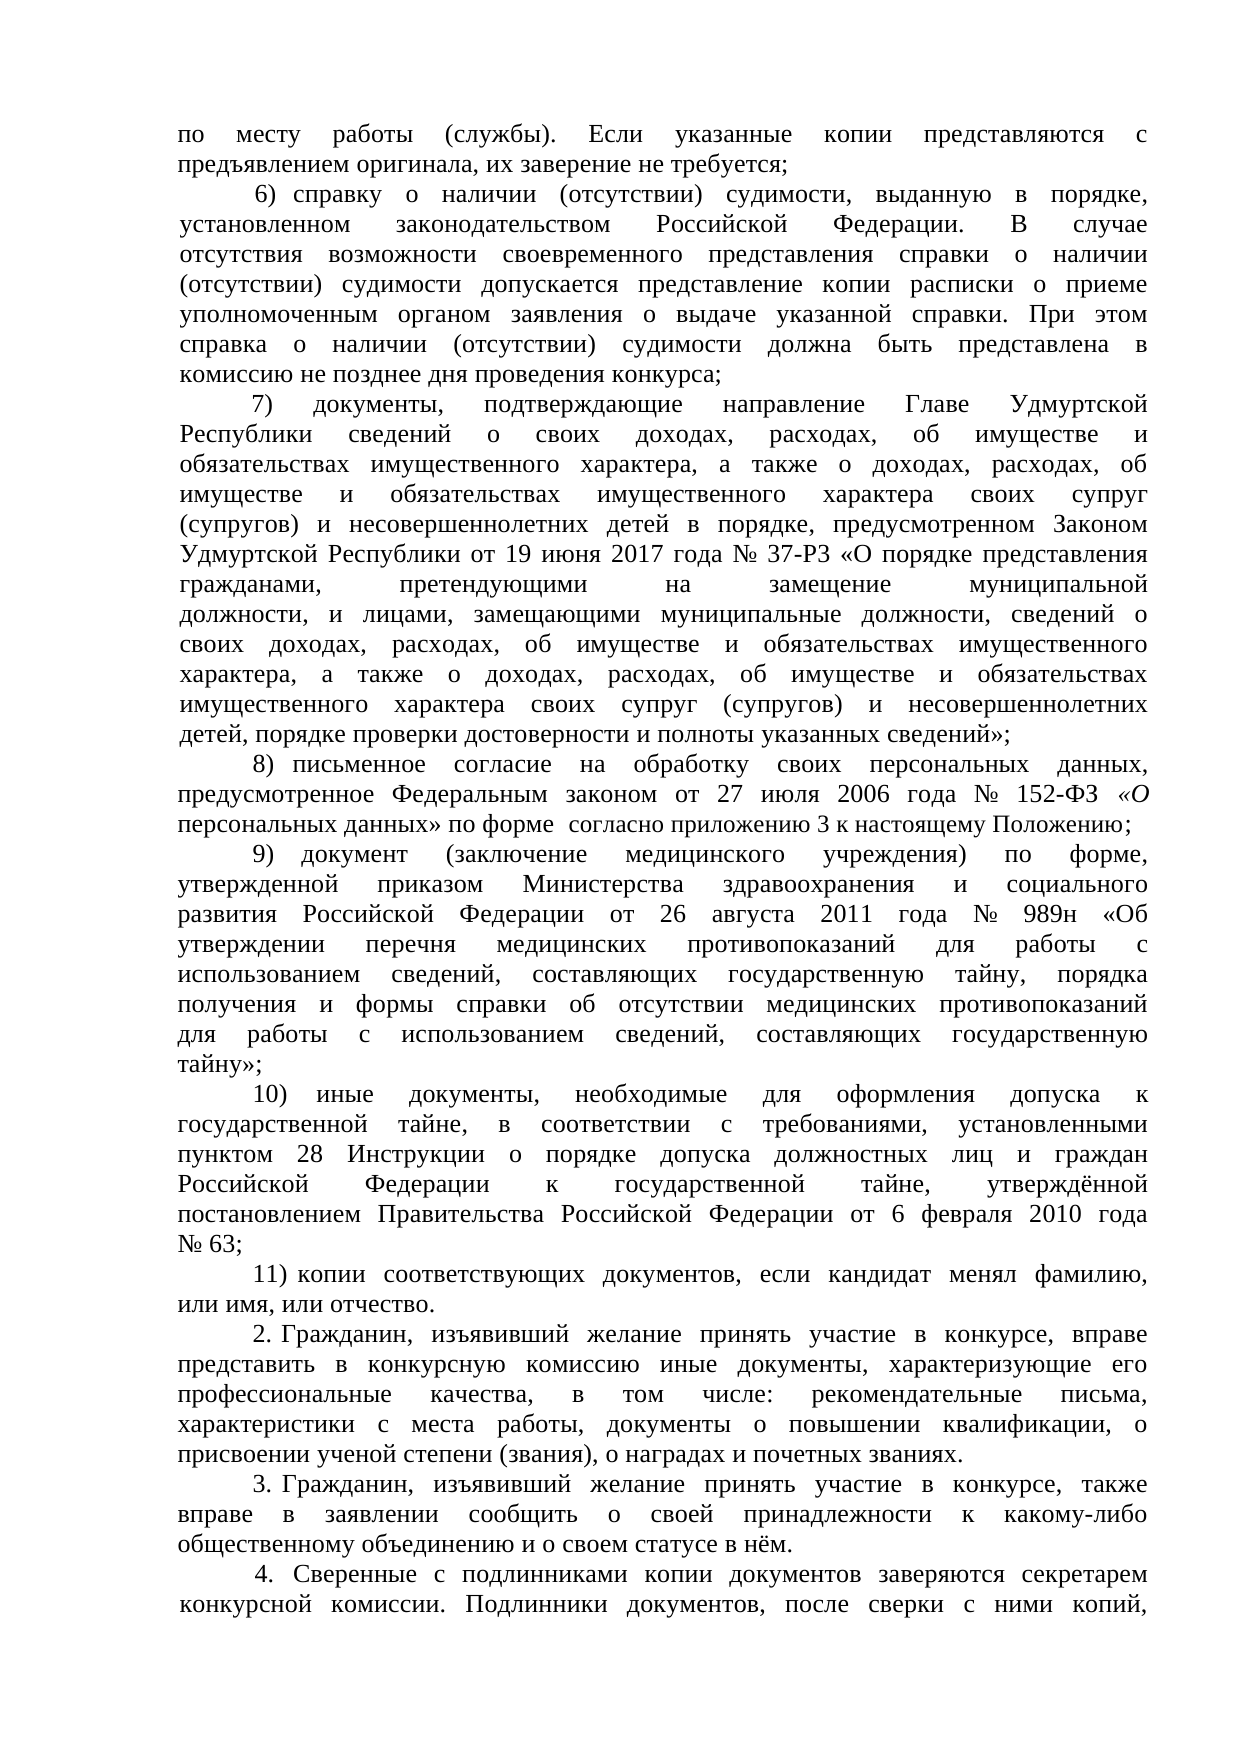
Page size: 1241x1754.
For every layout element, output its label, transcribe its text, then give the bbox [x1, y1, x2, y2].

list копии соответствующих документов, если кандидат менял фамилию, или имя, или отчество. [177, 1258, 1149, 1318]
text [177, 118, 1149, 178]
list письменное согласие на обработку своих персональных данных, предусмотренное Федеральным законом от 27 июля 2006 года № 152-ФЗ «О персональных данных» по форме согласно приложению 3 к настоящему Положению; [177, 748, 1149, 838]
text 6) справку о наличии (отсутствии) судимости, выданную в порядке, установленном законодательством Российской Федерации. В случае отсутствия возможности своевременного представления справки о наличии (отсутствии) судимости допускается представление копии расписки о приеме уполномоченным органом заявления о выдаче указанной справки. При этом справка о наличии (отсутствии) судимости должна быть представлена в комиссию не позднее дня проведения конкурса; [179, 178, 1149, 388]
list иные документы, необходимые для оформления допуска к государственной тайне, в соответствии с требованиями, установленными пунктом 28 Инструкции о порядке допуска должностных лиц и граждан Российской Федерации к государственной тайне, утверждённой постановлением Правительства Российской Федерации от 6 февраля 2010 года № 63; [177, 1078, 1149, 1258]
list Гражданин, изъявивший желание принять участие в конкурсе, также вправе в заявлении сообщить о своей принадлежности к какому-либо общественному объединению и о своем статусе в нём. [177, 1468, 1149, 1558]
list Гражданин, изъявивший желание принять участие в конкурсе, вправе представить в конкурсную комиссию иные документы, характеризующие его профессиональные качества, в том числе: рекомендательные письма, характеристики с места работы, документы о повышении квалификации, о присвоении ученой степени (звания), о наградах и почетных званиях. [177, 1318, 1149, 1468]
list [179, 1558, 1149, 1618]
text 7) документы, подтверждающие направление Главе Удмуртской Республики сведений о своих доходах, расходах, об имуществе и обязательствах имущественного характера, а также о доходах, расходах, об имуществе и обязательствах имущественного характера своих супруг (супругов) и несовершеннолетних детей в порядке, предусмотренном Законом Удмуртской Республики от 19 июня 2017 года № 37-Р3 «О порядке представления гражданами, претендующими на замещение муниципальной должности, и лицами, замещающими муниципальные должности, сведений о своих доходах, расходах, об имуществе и обязательствах имущественного характера, а также о доходах, расходах, об имуществе и обязательствах имущественного характера своих супруг (супругов) и несовершеннолетних детей, порядке проверки достоверности и полноты указанных сведений»; [179, 388, 1149, 748]
list документ (заключение медицинского учреждения) по форме, утвержденной приказом Министерства здравоохранения и социального развития Российской Федерации от 26 августа 2011 года № 989н «Об утверждении перечня медицинских противопоказаний для работы с использованием сведений, составляющих государственную тайну, порядка получения и формы справки об отсутствии медицинских противопоказаний для работы с использованием сведений, составляющих государственную тайну»; [177, 838, 1149, 1078]
